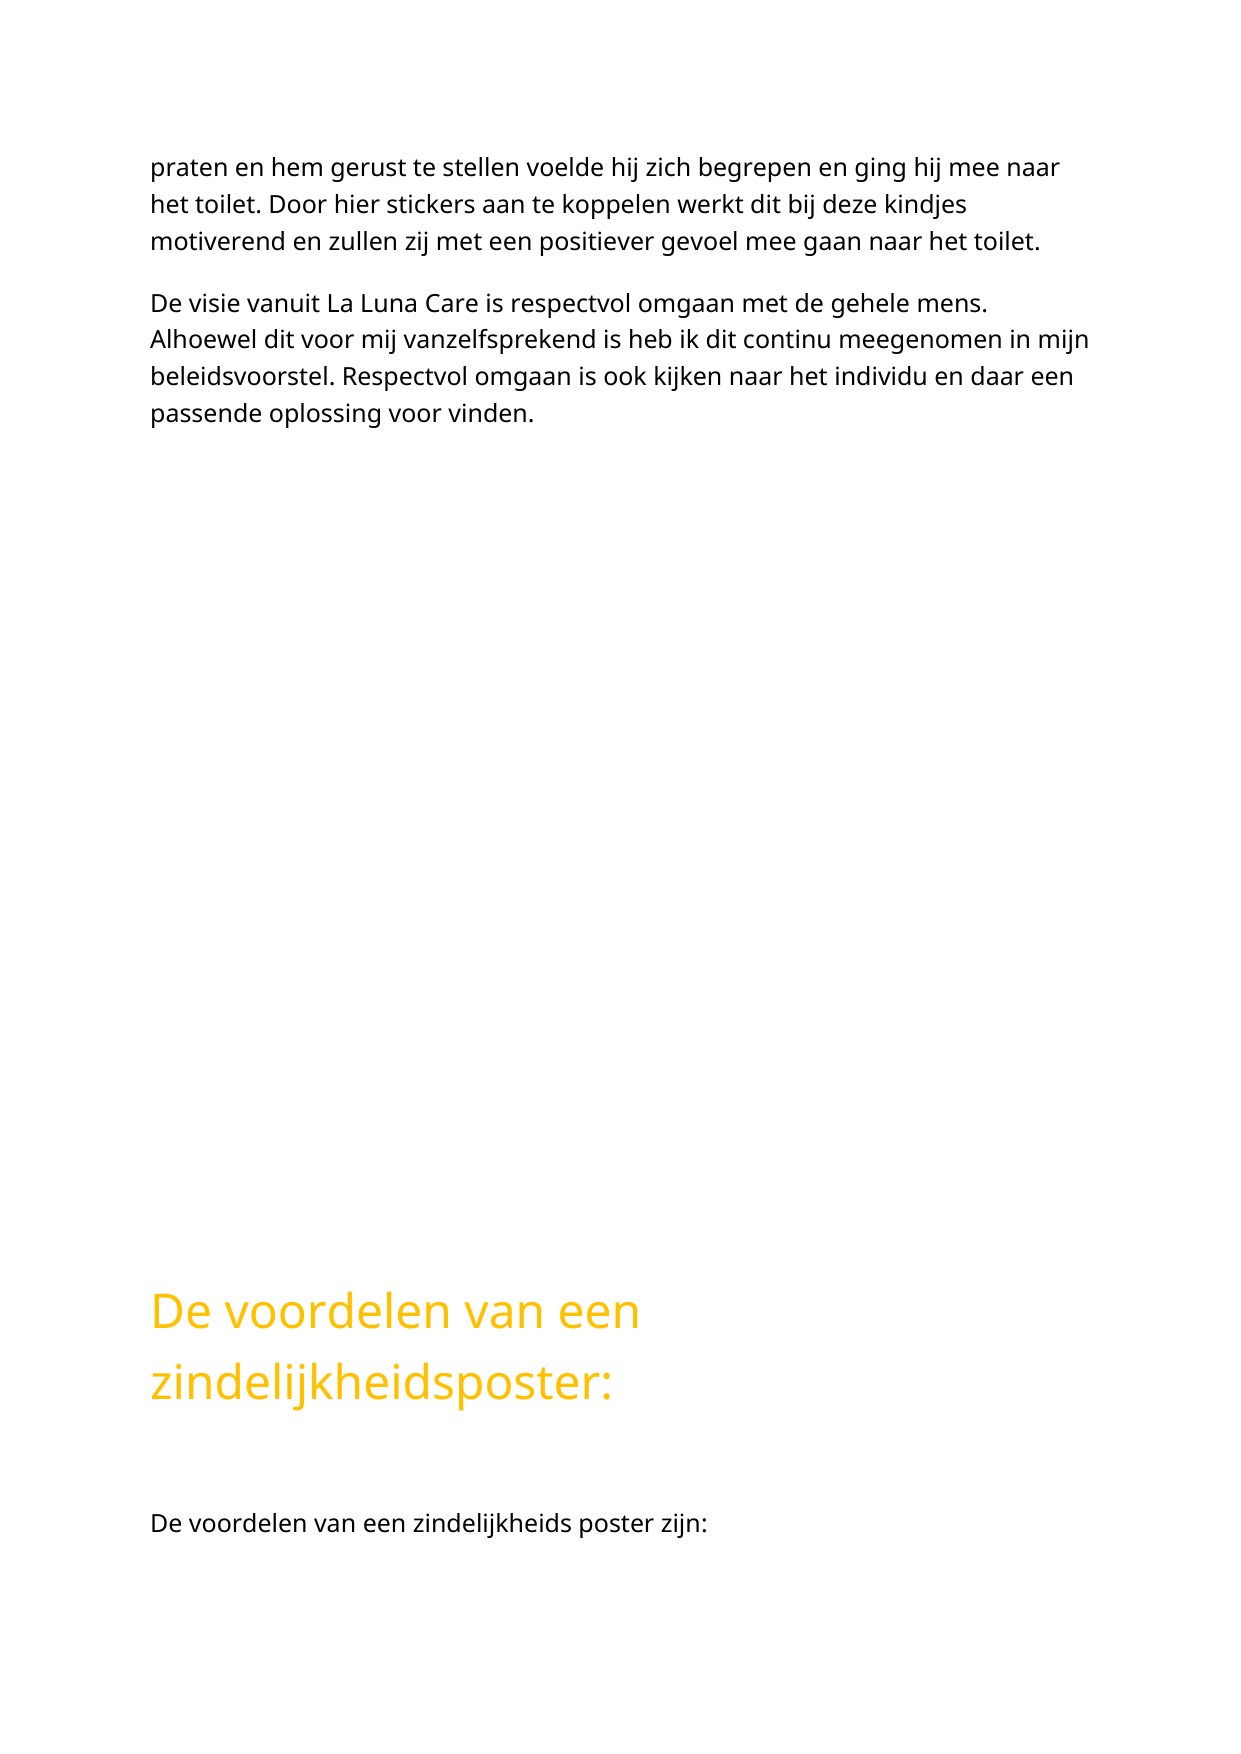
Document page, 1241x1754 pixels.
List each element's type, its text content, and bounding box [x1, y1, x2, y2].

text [150, 150, 1090, 258]
text De visie vanuit La Luna Care is respectvol omgaan met de gehele mens. Alhoewel dit voor mij vanzelfsprekend is heb ik dit continu meegenomen in mijn beleidsvoorstel. Respectvol omgaan is ook kijken naar het individu en daar een passende oplossing voor vinden. [150, 285, 1090, 430]
text De voordelen van een zindelijkheidsposter: [150, 1278, 1090, 1413]
text De voordelen van een zindelijkheids poster zijn: [150, 1505, 1090, 1539]
